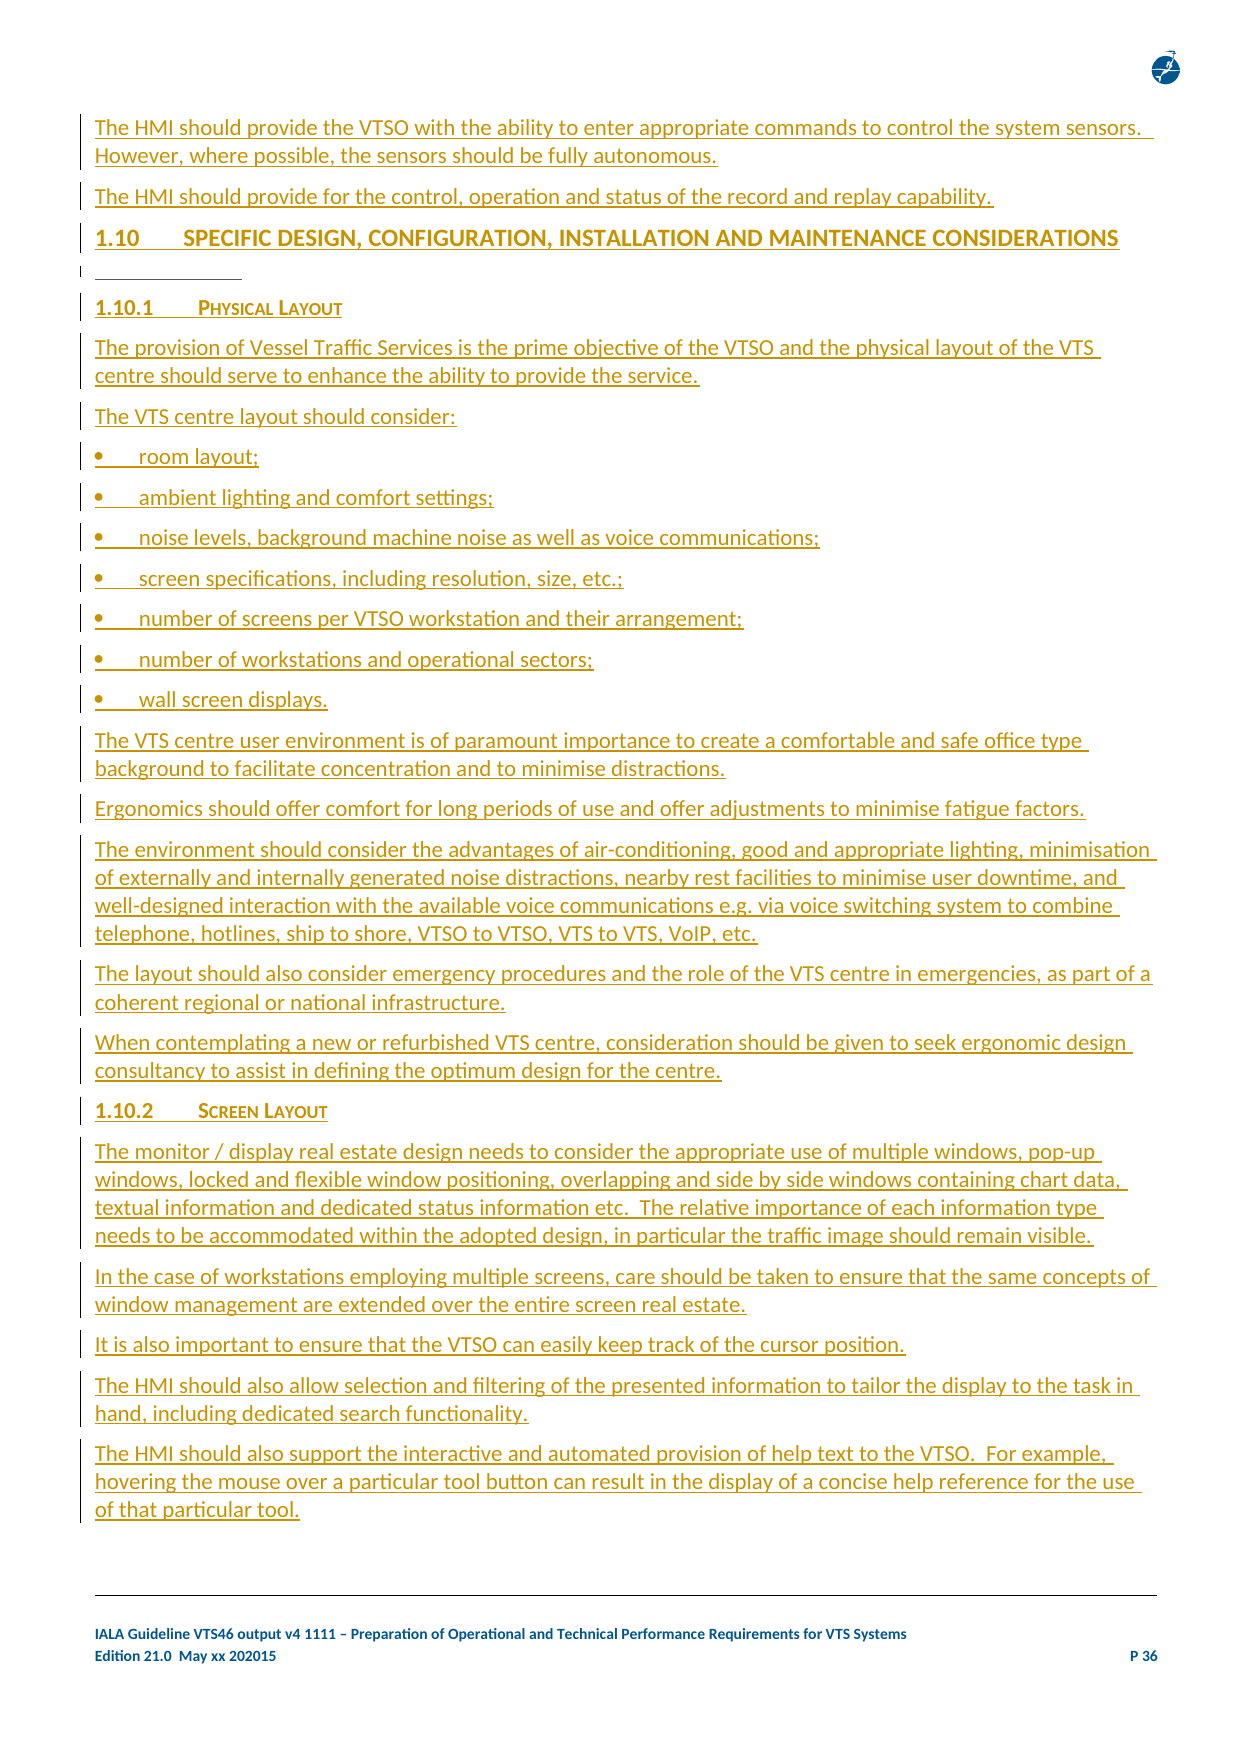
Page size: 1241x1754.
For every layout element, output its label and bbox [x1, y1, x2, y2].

picture [1120, 0, 1239, 119]
